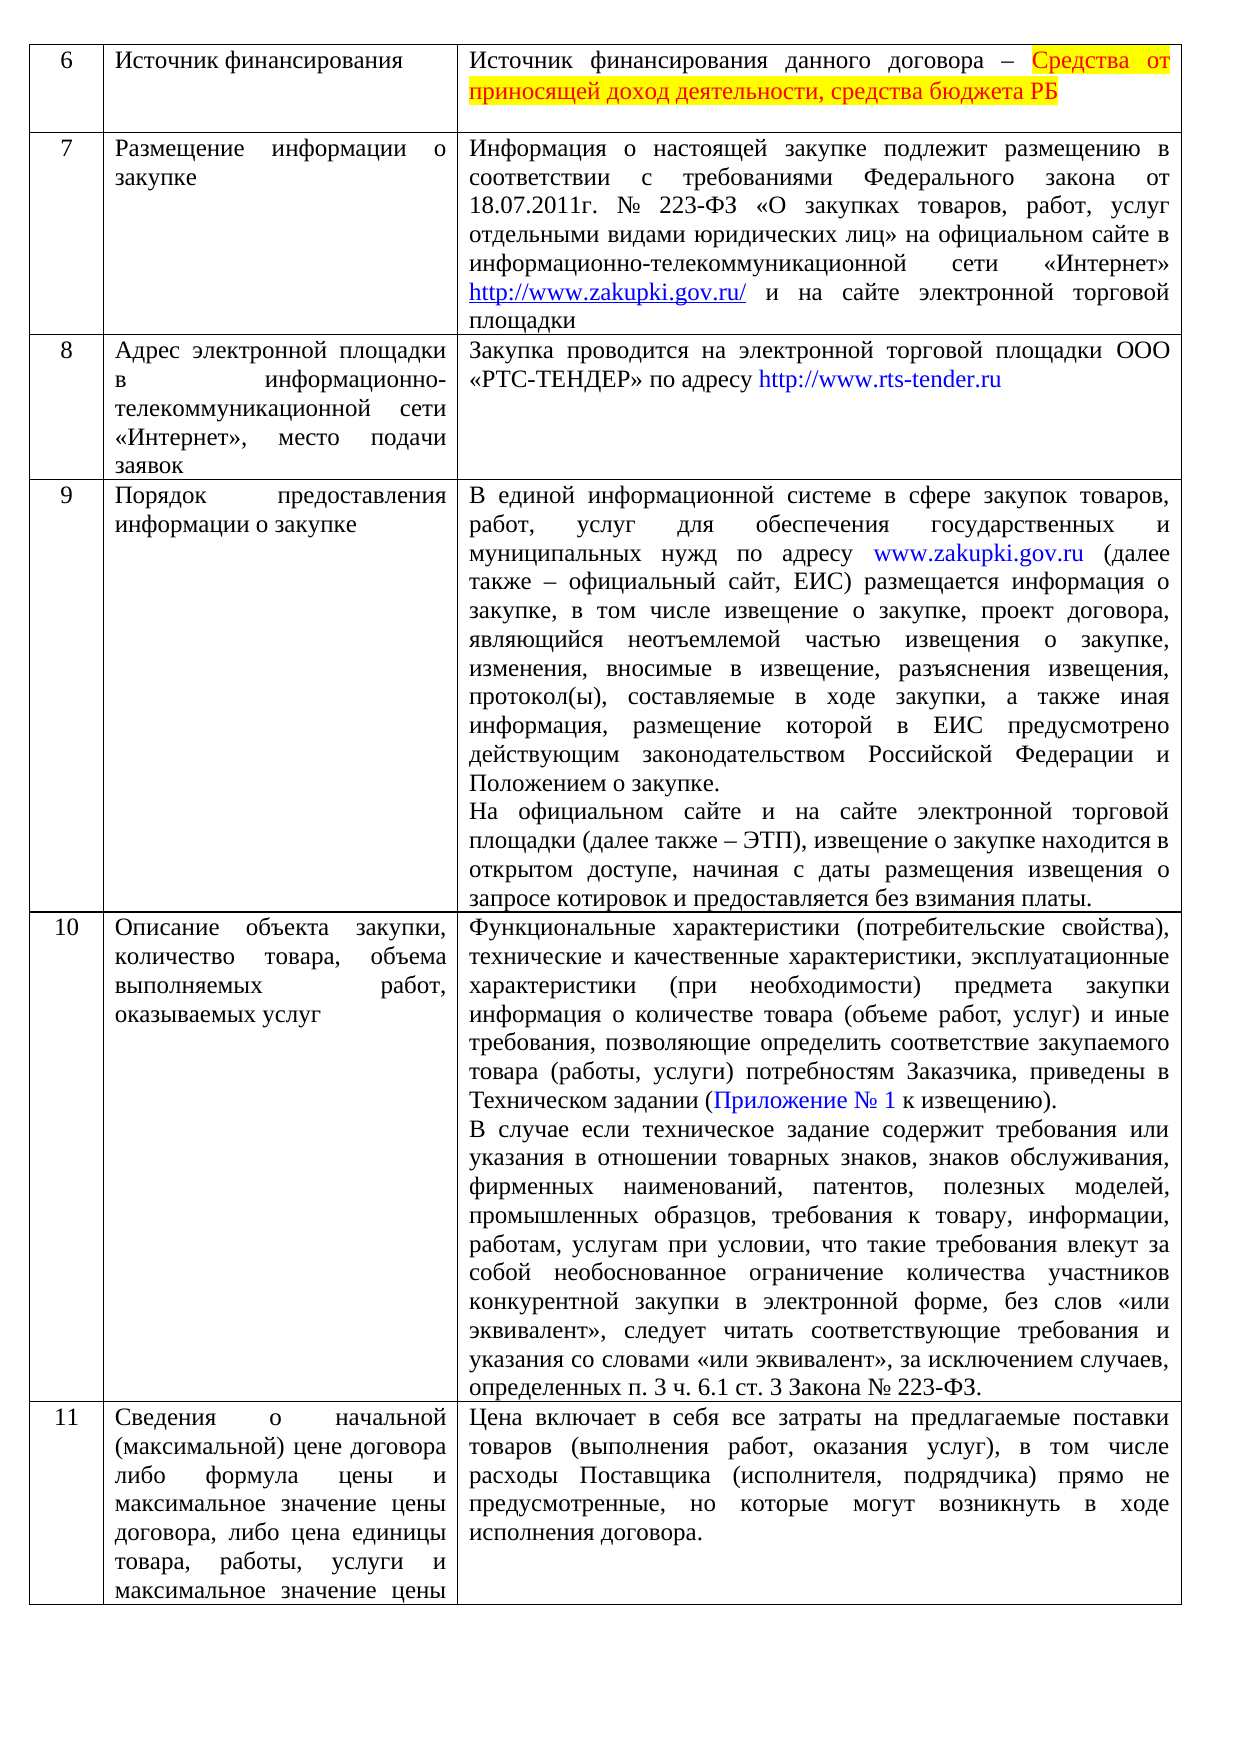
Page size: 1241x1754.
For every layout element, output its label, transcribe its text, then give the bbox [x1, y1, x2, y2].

table_cell Источник финансирования [104, 45, 457, 132]
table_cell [458, 1402, 1181, 1603]
table_cell Порядок предоставления информации о закупке [104, 480, 457, 911]
table_cell Размещение информации о закупке [104, 133, 457, 334]
table_cell Описание объекта закупки, количество товара, объема выполняемых работ, оказываемых услуг [104, 913, 457, 1401]
table_cell 9 [30, 480, 103, 911]
table_cell Функциональные характеристики (потребительские свойства), технические и качественные характеристики, эксплуатационные характеристики (при необходимости) предмета закупки информация о количестве товара (объеме работ, услуг) и иные требования, позволяющие определить соответствие закупаемого товара (работы, услуги) потребностям Заказчика, приведены в Техническом задании (Приложение № 1 к извещению). В случае если техническое задание содержит требования или указания в отношении товарных знаков, знаков обслуживания, фирменных наименований, патентов, полезных моделей, промышленных образцов, требования к товару, информации, работам, услугам при условии, что такие требования влекут за собой необоснованное ограничение количества участников конкурентной закупки в электронной форме, без слов «или эквивалент», следует читать соответствующие требования и указания со словами «или эквивалент», за исключением случаев, определенных п. 3 ч. 6.1 ст. 3 Закона № 223-ФЗ. [458, 913, 1181, 1401]
table_cell Информация о настоящей закупке подлежит размещению в соответствии с требованиями Федерального закона от 18.07.2011г. № 223-ФЗ «О закупках товаров, работ, услуг отдельными видами юридических лиц» на официальном сайте в информационно-телекоммуникационной сети «Интернет» http://www.zakupki.gov.ru/ и на сайте электронной торговой площадки [458, 133, 1181, 334]
table_cell 6 [30, 45, 103, 132]
table_cell 7 [30, 133, 103, 334]
table_cell Закупка проводится на электронной торговой площадки ООО «РТС-ТЕНДЕР» по адресу http://www.rts-tender.ru [458, 335, 1181, 479]
table_cell 11 [30, 1402, 103, 1603]
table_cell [104, 1402, 457, 1603]
table_cell Адрес электронной площадки в информационно-телекоммуникационной сети «Интернет», место подачи заявок [104, 335, 457, 479]
table_cell Источник финансирования данного договора – Средства от приносящей доход деятельности, средства бюджета РБ [458, 45, 1181, 132]
table_cell 10 [30, 913, 103, 1401]
table_cell 8 [30, 335, 103, 479]
table_cell В единой информационной системе в сфере закупок товаров, работ, услуг для обеспечения государственных и муниципальных нужд по адресу www.zakupki.gov.ru (далее также – официальный сайт, ЕИС) размещается информация о закупке, в том числе извещение о закупке, проект договора, являющийся неотъемлемой частью извещения о закупке, изменения, вносимые в извещение, разъяснения извещения, протокол(ы), составляемые в ходе закупки, а также иная информация, размещение которой в ЕИС предусмотрено действующим законодательством Российской Федерации и Положением о закупке. На официальном сайте и на сайте электронной торговой площадки (далее также – ЭТП), извещение о закупке находится в открытом доступе, начиная с даты размещения извещения о запросе котировок и предоставляется без взимания платы. [458, 480, 1181, 911]
